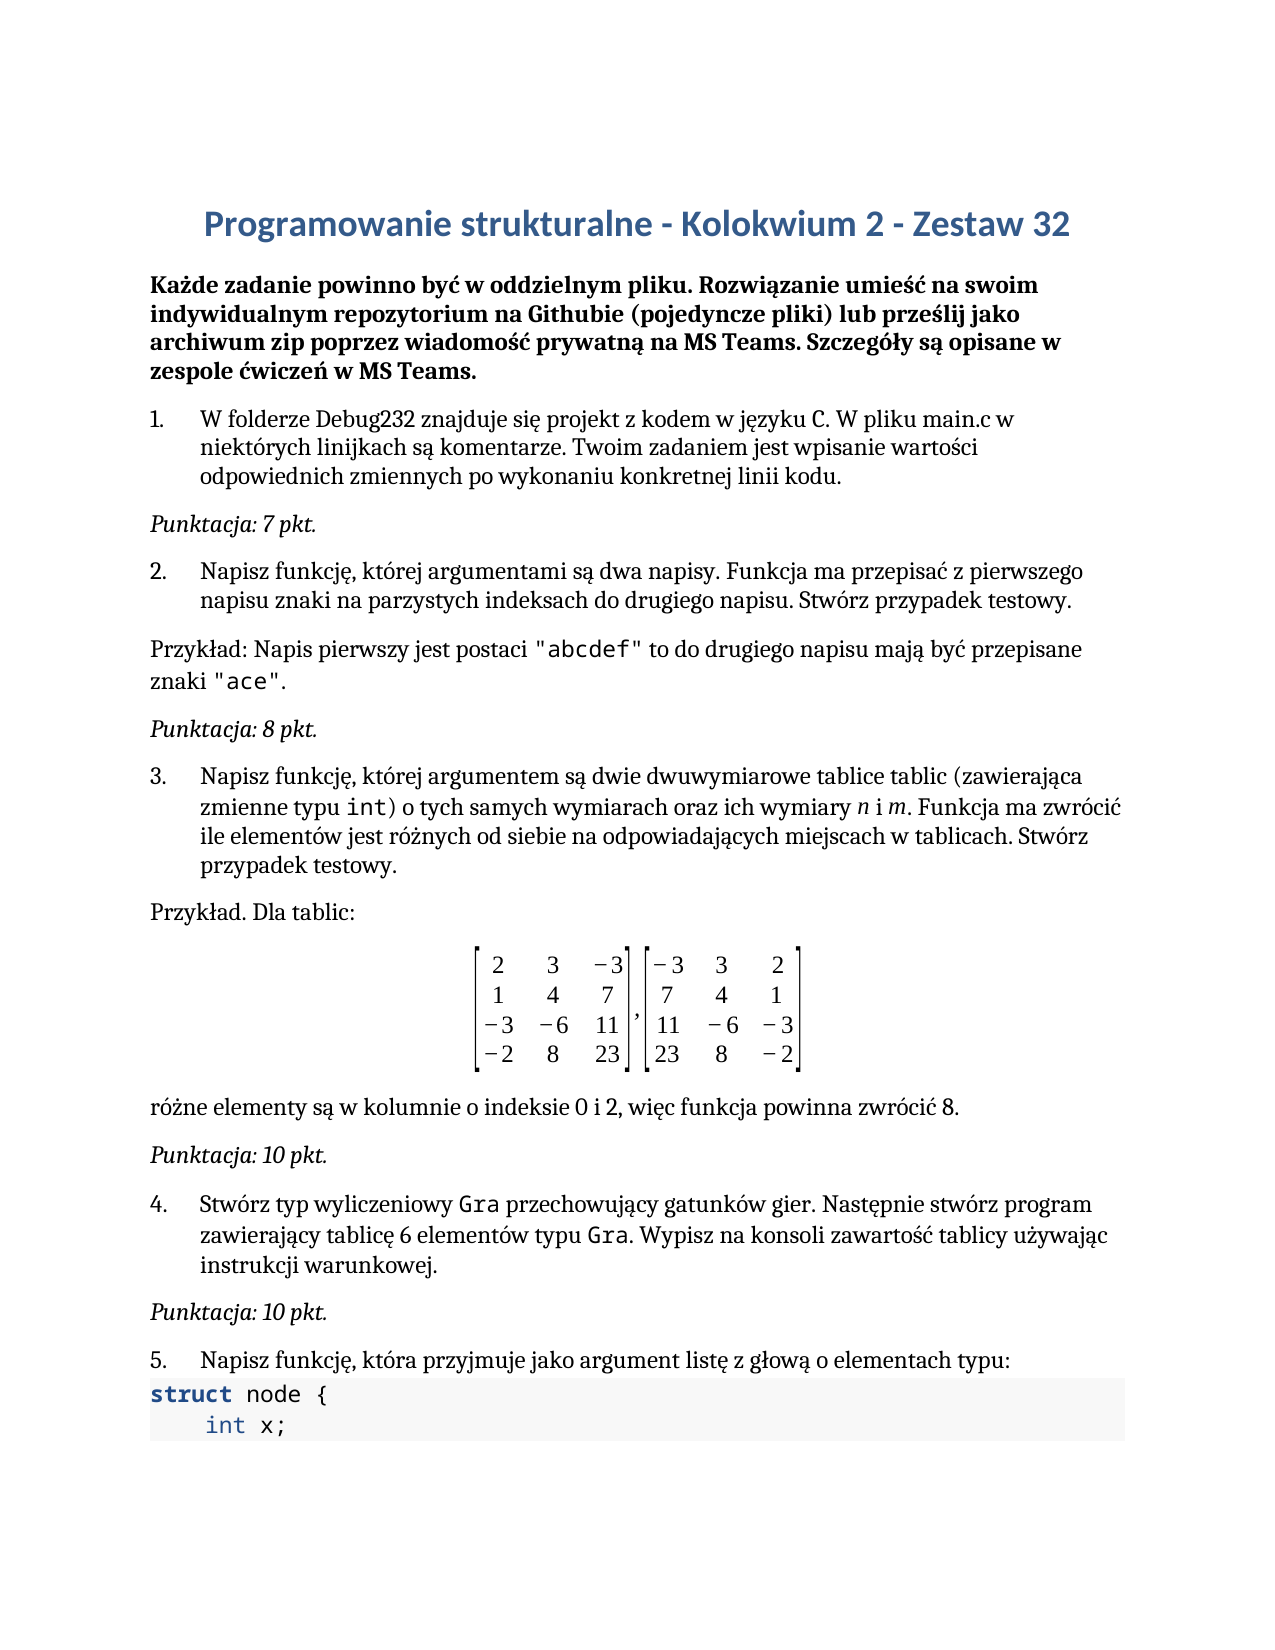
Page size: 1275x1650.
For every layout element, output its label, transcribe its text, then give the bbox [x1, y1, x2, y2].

text Każde zadanie powinno być w oddzielnym pliku. Rozwiązanie umieść na swoim indywidualnym repozytorium na Githubie (pojedyncze pliki) lub prześlij jako archiwum zip poprzez wiadomość prywatną na MS Teams. Szczegóły są opisane w zespole ćwiczeń w MS Teams. [150, 271, 1125, 386]
list Napisz funkcję, która przyjmuje jako argument listę z głową o elementach typu: [150, 1346, 1125, 1374]
text Punktacja: 7 pkt. [150, 509, 1125, 538]
list Napisz funkcję, której argumentem są dwie dwuwymiarowe tablice tablic (zawierająca zmienne typu int) o tych samych wymiarach oraz ich wymiary i . Funkcja ma zwrócić ile elementów jest różnych od siebie na odpowiadających miejscach w tablicach. Stwórz przypadek testowy. [150, 762, 1125, 879]
text Przykład: Napis pierwszy jest postaci "abcdef" to do drugiego napisu mają być przepisane znaki "ace". [150, 633, 1125, 696]
list Napisz funkcję, której argumentami są dwa napisy. Funkcja ma przepisać z pierwszego napisu znaki na parzystych indeksach do drugiego napisu. Stwórz przypadek testowy. [150, 557, 1125, 614]
text Przykład. Dla tablic: [150, 898, 1125, 927]
list Stwórz typ wyliczeniowy Gra przechowujący gatunków gier. Następnie stwórz program zawierający tablicę 6 elementów typu Gra. Wypisz na konsoli zawartość tablicy używając instrukcji warunkowej. [150, 1188, 1125, 1279]
list W folderze Debug232 znajduje się projekt z kodem w języku C. W pliku main.c w niektórych linijkach są komentarze. Twoim zadaniem jest wpisanie wartości odpowiednich zmiennych po wykonaniu konkretnej linii kodu. [150, 404, 1125, 491]
title Programowanie strukturalne - Kolokwium 2 - Zestaw 32 [150, 200, 1125, 246]
text Punktacja: 10 pkt. [150, 1298, 1125, 1327]
text Punktacja: 8 pkt. [150, 714, 1125, 743]
text struct node { int x; struct node * next; }; [287, 1378, 1125, 1441]
text różne elementy są w kolumnie o indeksie 0 i 2, więc funkcja powinna zwrócić 8. [150, 1093, 1125, 1122]
text Punktacja: 10 pkt. [150, 1141, 1125, 1169]
